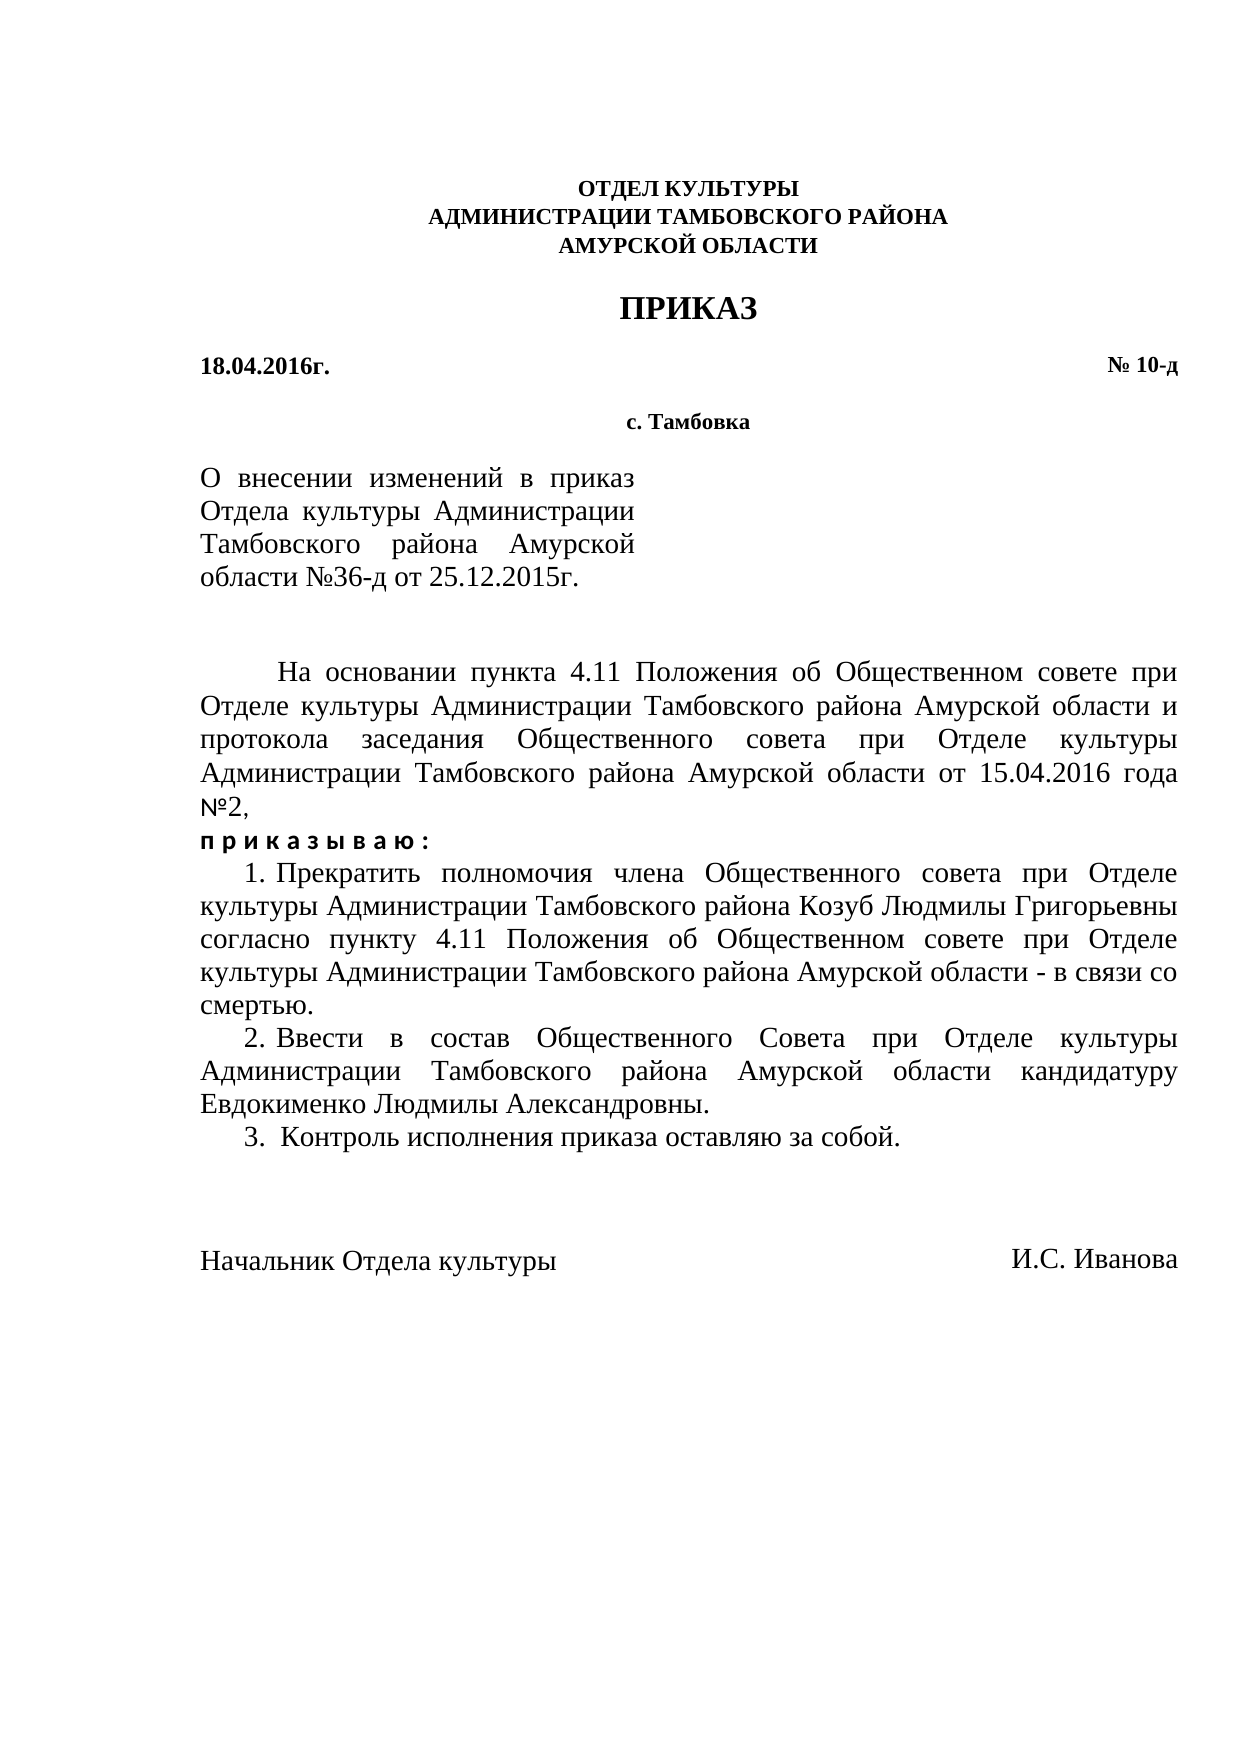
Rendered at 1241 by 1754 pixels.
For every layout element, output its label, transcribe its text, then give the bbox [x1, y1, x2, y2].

table_header Начальник Отдела культуры [189, 1250, 689, 1307]
list Контроль исполнения приказа оставляю за собой. [200, 1120, 1179, 1153]
text На основании пункта 4.11 Положения об Общественном совете при Отделе культуры Администрации Тамбовского района Амурской области и протокола заседания Общественного совета при Отделе культуры Администрации Тамбовского района Амурской области от 15.04.2016 года №2, [200, 655, 1179, 823]
text ПРИКАЗ [200, 293, 1177, 326]
table_header И.С. Иванова [689, 1250, 1189, 1307]
text приказываю: [200, 823, 1179, 856]
text О внесении изменений в приказ Отдела культуры Администрации Тамбовского района Амурской области №36-д от 25.12.2015г. [200, 461, 635, 593]
text с. Тамбовка [200, 411, 1177, 434]
text АДМИНИСТРАЦИИ ТАМБОВСКОГО РАЙОНА АМУРСКОЙ ОБЛАСТИ [200, 202, 1177, 259]
text ОТДЕЛ КУЛЬТУРЫ [200, 173, 1177, 202]
table_header № 10-д [689, 354, 1189, 411]
table_header 18.04.2016г. [189, 354, 689, 411]
list Прекратить полномочия члена Общественного совета при Отделе культуры Администрации Тамбовского района Козуб Людмилы Григорьевны согласно пункту 4.11 Положения об Общественном совете при Отделе культуры Администрации Тамбовского района Амурской области - в связи со смертью. [200, 856, 1179, 1021]
list Ввести в состав Общественного Совета при Отделе культуры Администрации Тамбовского района Амурской области кандидатуру Евдокименко Людмилы Александровны. [200, 1021, 1179, 1120]
